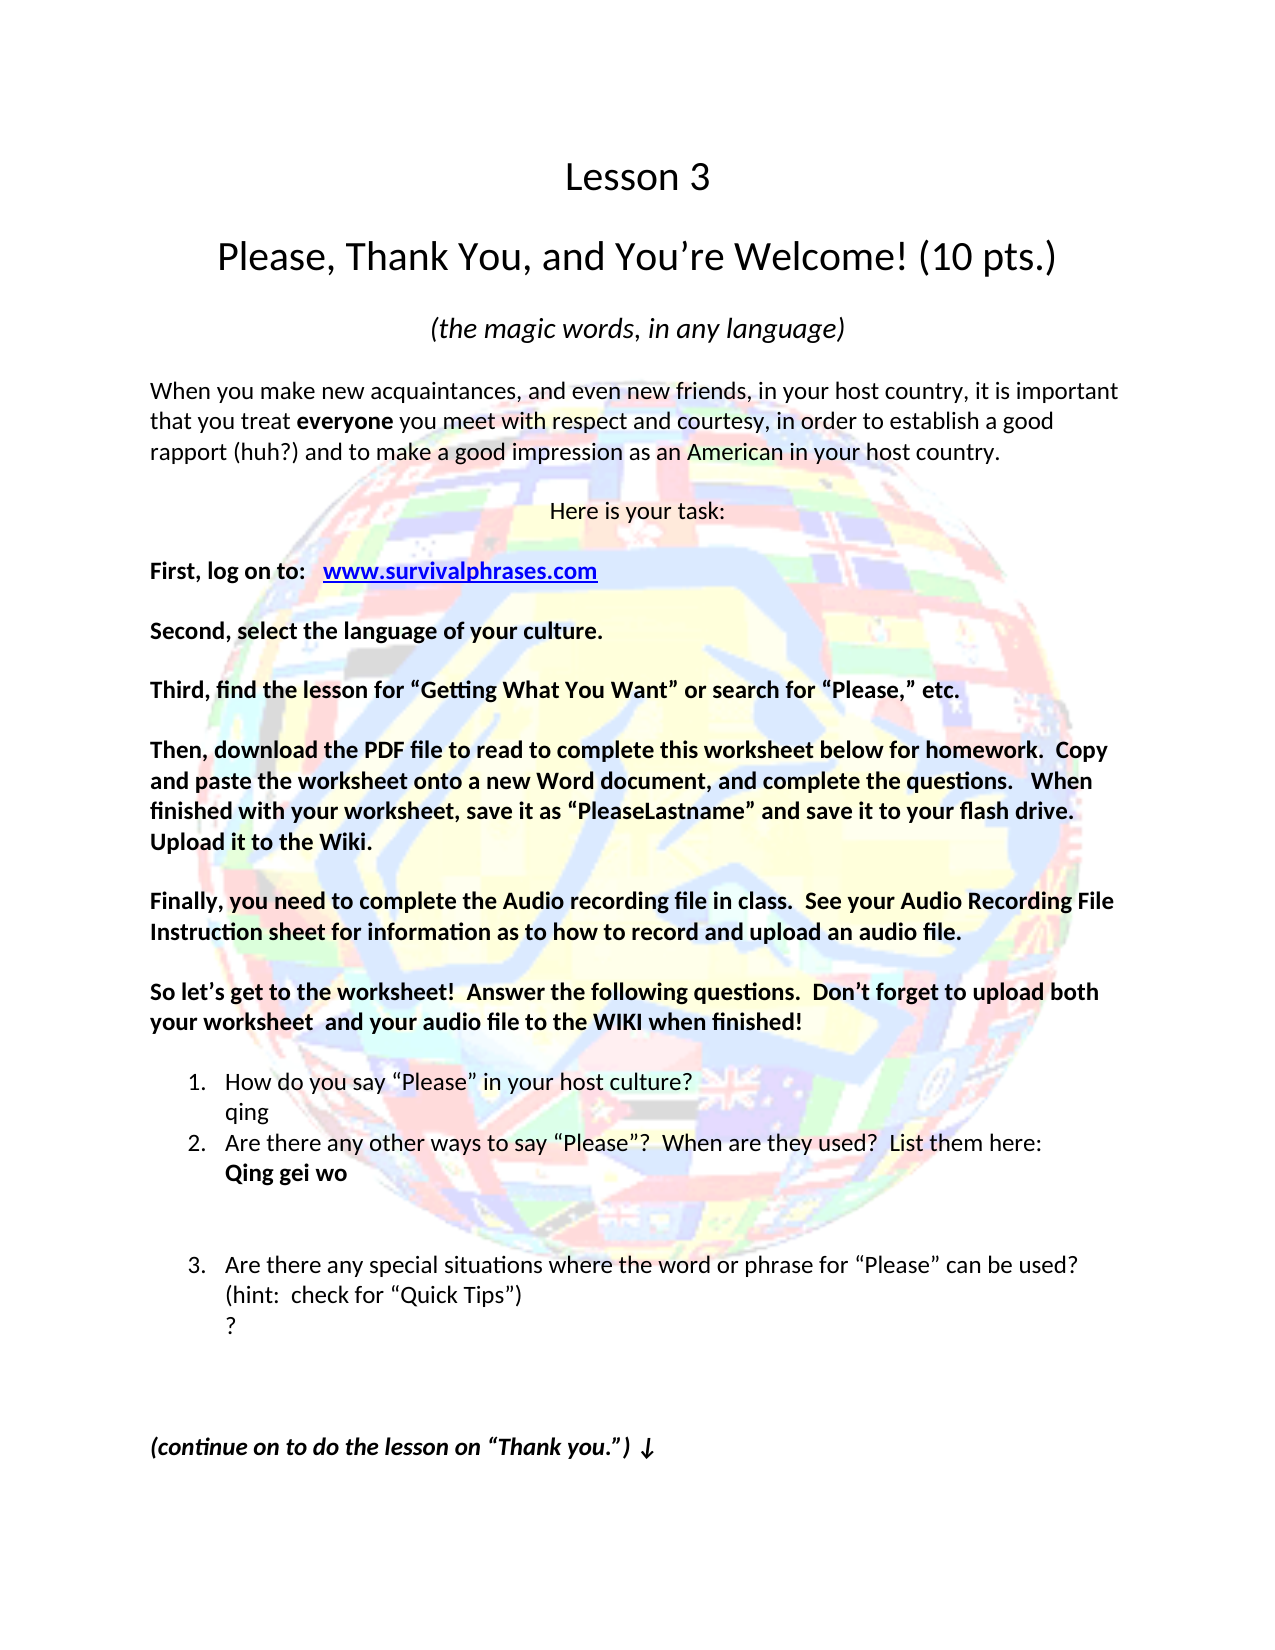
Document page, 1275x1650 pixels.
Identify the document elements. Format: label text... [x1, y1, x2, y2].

list qing [225, 1096, 1125, 1127]
text So let’s get to the worksheet! Answer the following questions. Don’t forget to upload both your worksheet and your audio file to the WIKI when finished! [150, 976, 1125, 1037]
text First, log on to: www.survivalphrases.com [150, 555, 1125, 586]
list Are there any other ways to say “Please”? When are they used? List them here: [187, 1127, 1125, 1157]
text Please, Thank You, and You’re Welcome! (10 pts.) [150, 230, 1125, 281]
text Here is your task: [150, 496, 1125, 526]
text Third, find the lesson for “Getting What You Want” or search for “Please,” etc. [150, 674, 1125, 705]
list Qing gei wo [225, 1157, 1125, 1188]
list Are there any special situations where the word or phrase for “Please” can be used? (hint: check for “Quick Tips”) [187, 1249, 1125, 1310]
text Second, select the language of your culture. [150, 615, 1125, 645]
text Finally, you need to complete the Audio recording file in class. See your Audio Recording File Instruction sheet for information as to how to record and upload an audio file. [150, 886, 1125, 947]
text Lesson 3 [150, 150, 1125, 201]
list ? [225, 1310, 1125, 1341]
text When you make new acquaintances, and even new friends, in your host country, it is important that you treat everyone you meet with respect and courtesy, in order to establish a good rapport (huh?) and to make a good impression as an American in your host country. [150, 375, 1125, 466]
list How do you say “Please” in your host culture? [187, 1066, 1125, 1096]
text (continue on to do the lesson on “Thank you.”) ↓ [150, 1431, 1125, 1461]
text Then, download the PDF file to read to complete this worksheet below for homework. Copy and paste the worksheet onto a new Word document, and complete the questions. When finished with your worksheet, save it as “PleaseLastname” and save it to your flash drive. Upload it to the Wiki. [150, 734, 1125, 856]
text (the magic words, in any language) [150, 310, 1125, 346]
